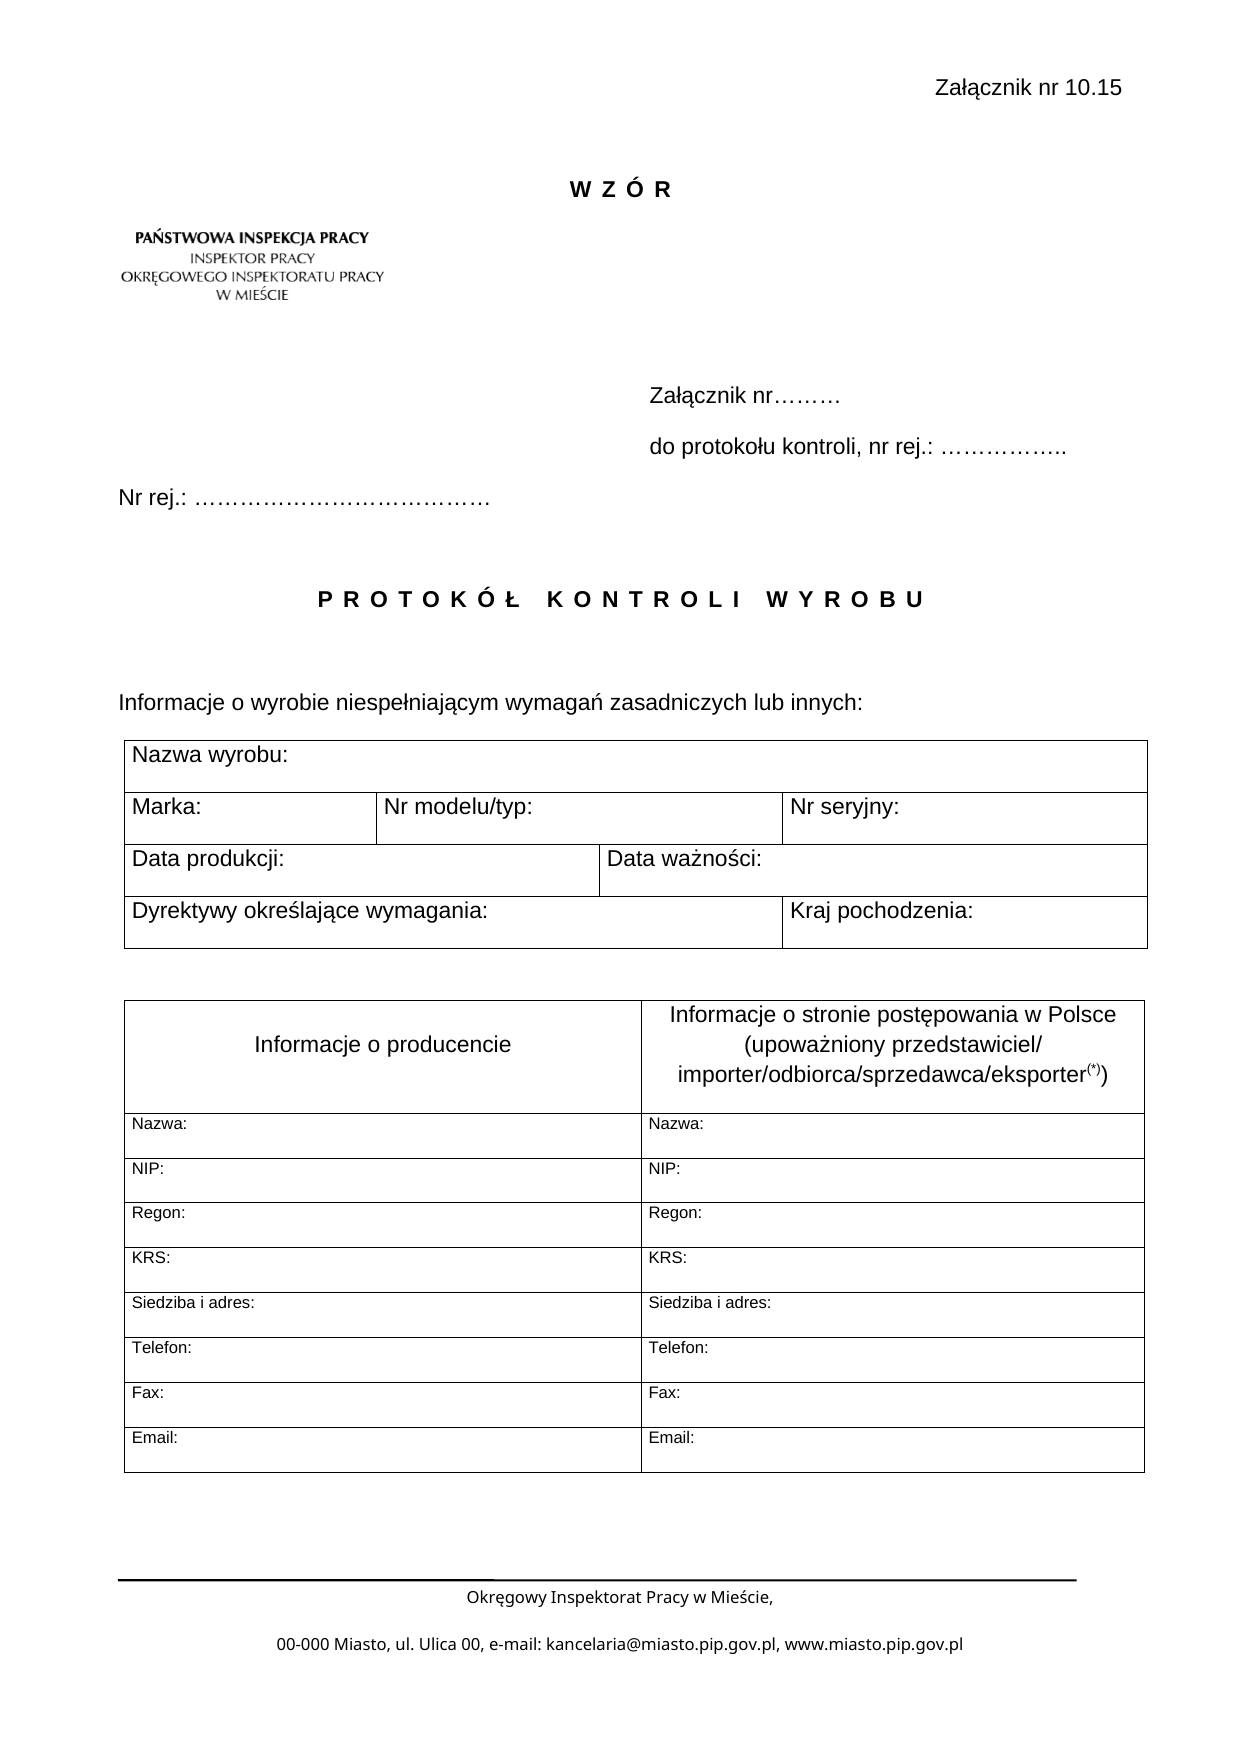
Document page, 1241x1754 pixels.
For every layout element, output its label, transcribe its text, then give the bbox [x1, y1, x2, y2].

table_cell Marka: [125, 793, 376, 844]
table_cell Data ważności: [600, 845, 1147, 896]
text Załącznik nr……… [561, 382, 1122, 409]
table_cell Nr seryjny: [783, 793, 1147, 844]
table_cell Nazwa: [642, 1114, 1144, 1157]
table_cell KRS: [125, 1248, 641, 1292]
table_cell Data produkcji: [125, 845, 599, 896]
text do protokołu kontroli, nr rej.: …………….. [561, 433, 1122, 460]
table_cell KRS: [642, 1248, 1144, 1292]
text PROTOKÓŁ KONTROLI WYROBU [118, 586, 1122, 613]
table_header Informacje o stronie postępowania w Polsce (upoważniony przedstawiciel/ importer/odbiorca/sprzedawca/eksporter(*)) [642, 1001, 1144, 1112]
table_cell Email: [125, 1428, 641, 1472]
table_cell Kraj pochodzenia: [783, 897, 1147, 948]
table_cell Telefon: [642, 1338, 1144, 1382]
table_cell Siedziba i adres: [125, 1293, 641, 1337]
table_cell Siedziba i adres: [642, 1293, 1144, 1337]
table_cell Regon: [642, 1203, 1144, 1247]
text Informacje o wyrobie niespełniającym wymagań zasadniczych lub innych: [118, 688, 1122, 715]
table_header Informacje o producencie [125, 1001, 641, 1112]
table_cell NIP: [642, 1159, 1144, 1202]
table_cell Fax: [125, 1383, 641, 1427]
text Nr rej.: ………………………………… [118, 484, 1122, 511]
table_cell Telefon: [125, 1338, 641, 1382]
table_cell Nr modelu/typ: [377, 793, 782, 844]
table_cell Regon: [125, 1203, 641, 1247]
table_cell Fax: [642, 1383, 1144, 1427]
table_cell Nazwa: [125, 1114, 641, 1157]
table_cell NIP: [125, 1159, 641, 1202]
table_cell Dyrektywy określające wymagania: [125, 897, 782, 948]
table_header Nazwa wyrobu: [125, 741, 1147, 792]
picture [118, 226, 387, 307]
table_cell Email: [642, 1428, 1144, 1472]
